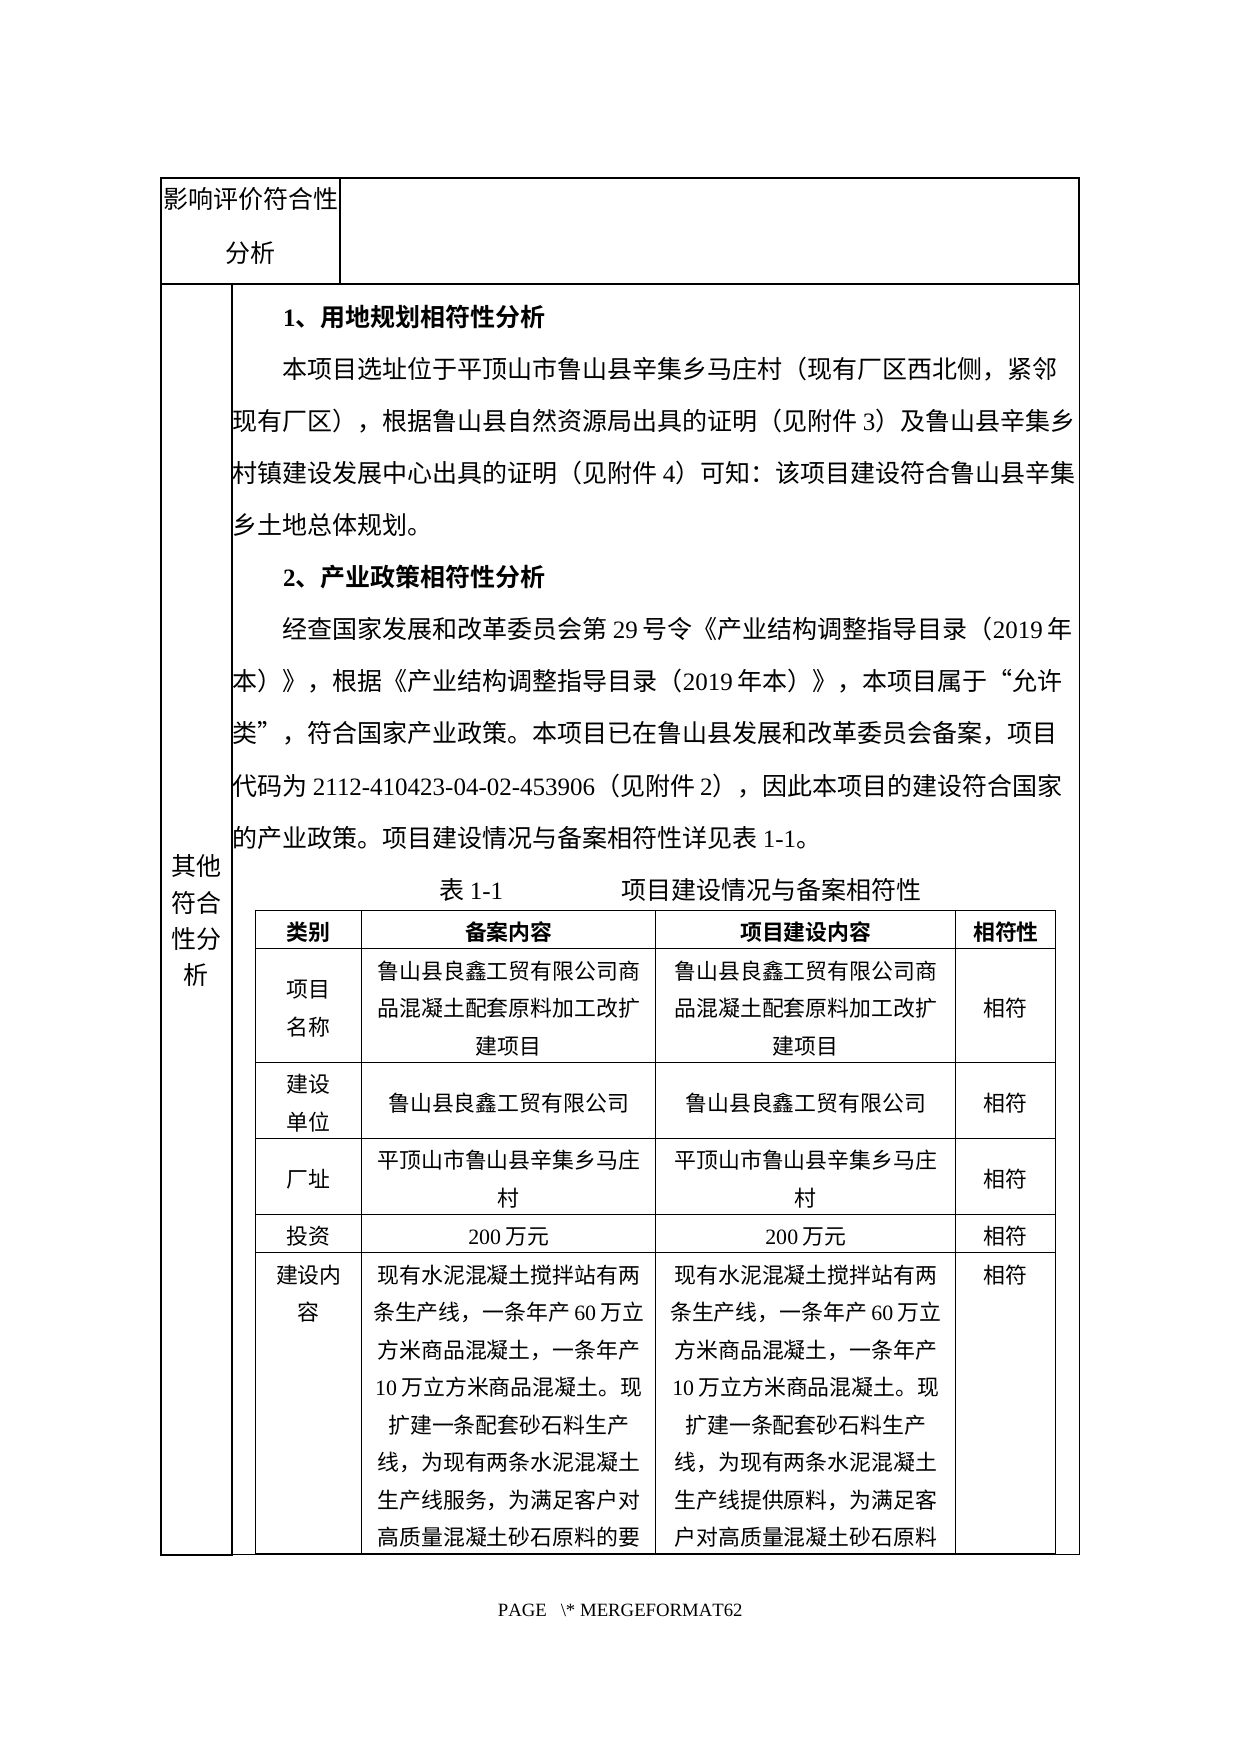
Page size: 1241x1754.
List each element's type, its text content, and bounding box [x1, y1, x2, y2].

table_cell 其他符合性分析 [162, 285, 231, 1554]
table_cell / [341, 179, 1078, 282]
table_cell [233, 285, 1079, 1554]
table_cell 规划及规划环境影响评价符合性分析 [162, 179, 339, 282]
